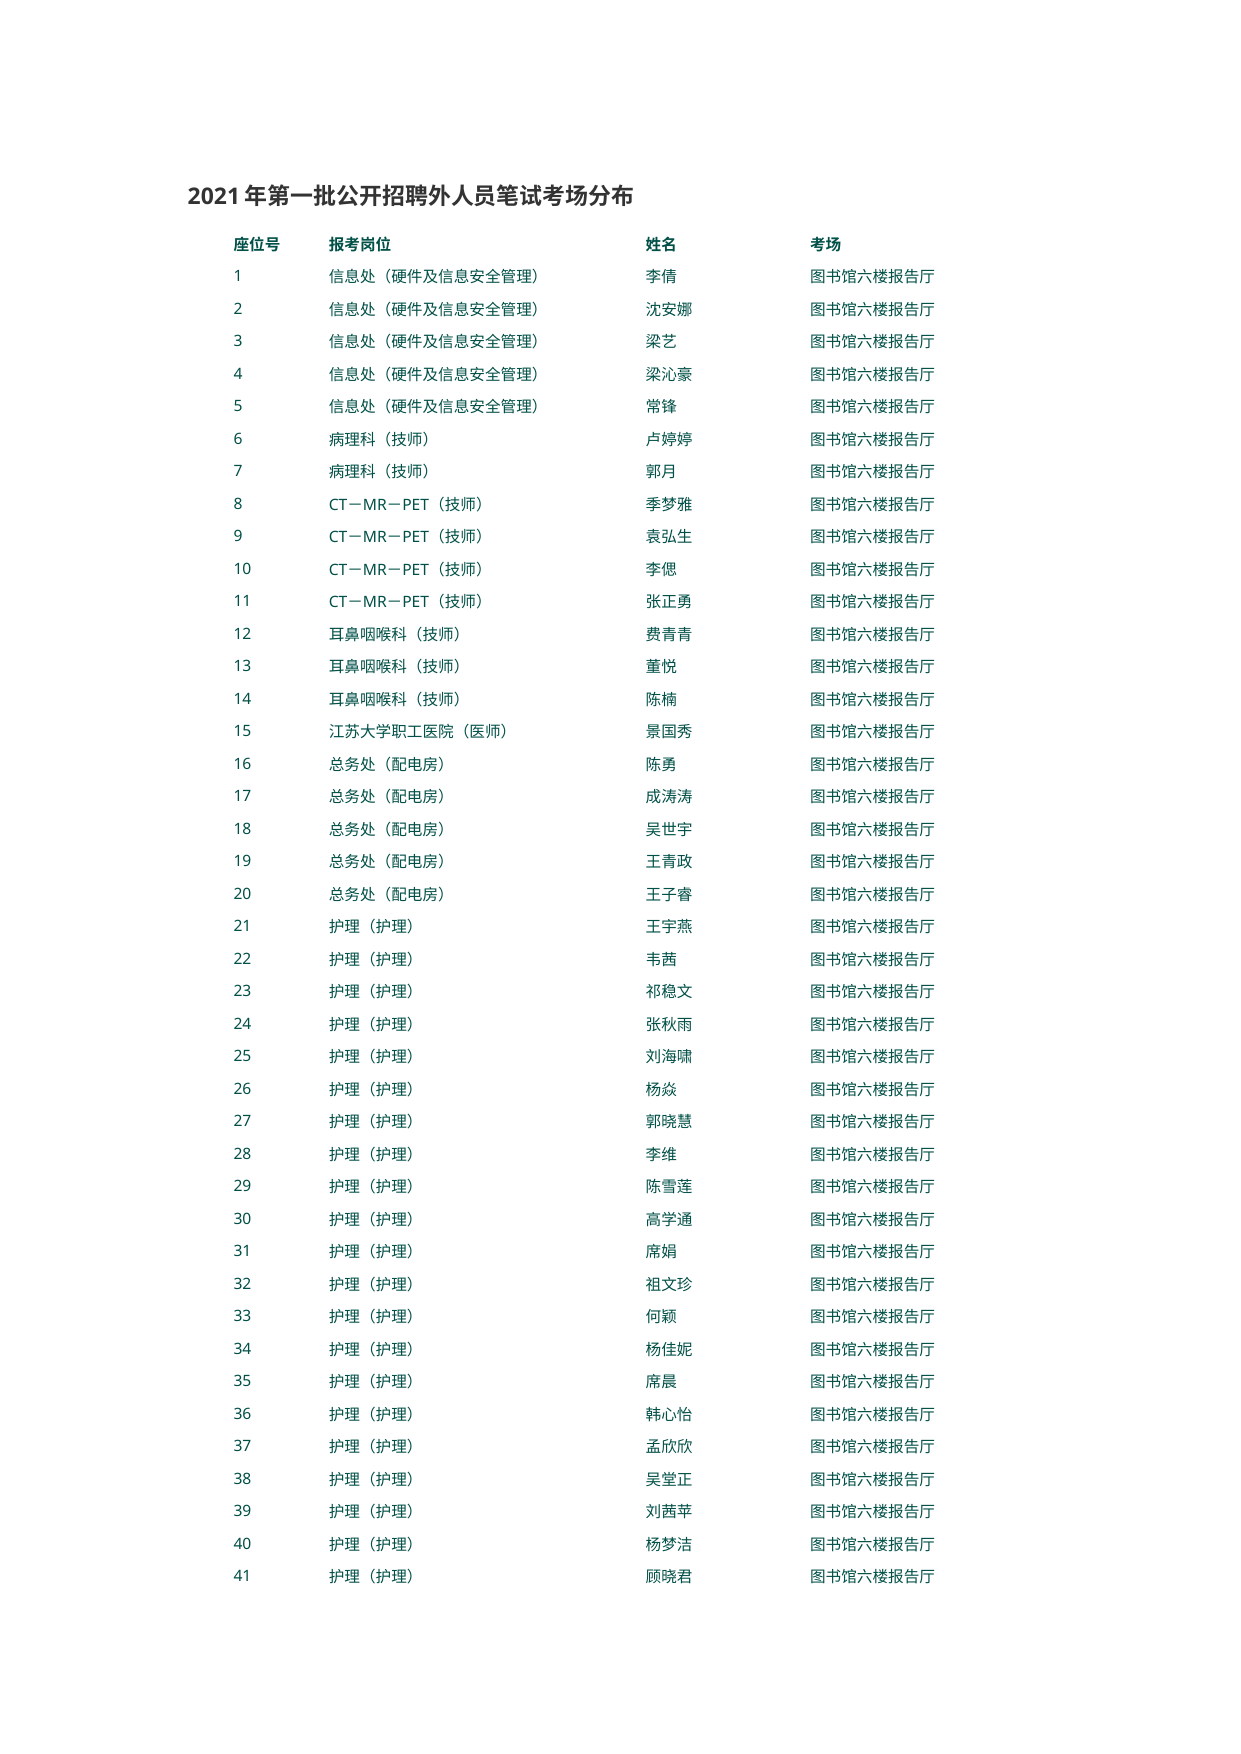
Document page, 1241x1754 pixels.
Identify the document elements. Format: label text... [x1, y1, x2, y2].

table_cell 图书馆六楼报告厅 [810, 1495, 1007, 1527]
table_cell 8 [233, 487, 328, 519]
table_cell CT－MR－PET（技师） [329, 520, 645, 552]
table_cell 信息处（硬件及信息安全管理） [329, 292, 645, 324]
table_cell CT－MR－PET（技师） [329, 552, 645, 584]
table_cell 祖文珍 [645, 1267, 810, 1299]
table_cell 席晨 [645, 1365, 810, 1397]
table_cell 护理（护理） [329, 1332, 645, 1364]
table_cell 护理（护理） [329, 975, 645, 1007]
table_cell 图书馆六楼报告厅 [810, 1560, 1007, 1592]
table_cell 图书馆六楼报告厅 [810, 1430, 1007, 1462]
table_cell 吴世宇 [645, 812, 810, 844]
table_cell 32 [233, 1267, 328, 1299]
table_cell 护理（护理） [329, 910, 645, 942]
table_cell 祁稳文 [645, 975, 810, 1007]
table_cell 4 [233, 357, 328, 389]
table_cell 郭月 [645, 455, 810, 487]
table_cell 7 [233, 455, 328, 487]
table_cell 图书馆六楼报告厅 [810, 1332, 1007, 1364]
table_cell 护理（护理） [329, 1072, 645, 1104]
table_cell 李偲 [645, 552, 810, 584]
table_cell 10 [233, 552, 328, 584]
table_cell 图书馆六楼报告厅 [810, 1202, 1007, 1234]
table_cell 30 [233, 1202, 328, 1234]
table_cell 郭晓慧 [645, 1105, 810, 1137]
table_cell 常锋 [645, 390, 810, 422]
table_cell 图书馆六楼报告厅 [810, 812, 1007, 844]
table_cell 总务处（配电房） [329, 812, 645, 844]
table_cell 护理（护理） [329, 1267, 645, 1299]
table_cell 信息处（硬件及信息安全管理） [329, 390, 645, 422]
table_cell 41 [233, 1560, 328, 1592]
table_cell 图书馆六楼报告厅 [810, 682, 1007, 714]
table_cell 陈雪莲 [645, 1170, 810, 1202]
table_header 姓名 [645, 227, 810, 259]
table_cell 图书馆六楼报告厅 [810, 422, 1007, 454]
table_cell 22 [233, 942, 328, 974]
table_cell 护理（护理） [329, 1495, 645, 1527]
table_cell 张正勇 [645, 585, 810, 617]
table_cell 图书馆六楼报告厅 [810, 1072, 1007, 1104]
table_cell 9 [233, 520, 328, 552]
table_cell CT－MR－PET（技师） [329, 585, 645, 617]
table_cell 图书馆六楼报告厅 [810, 1397, 1007, 1429]
table_cell 19 [233, 845, 328, 877]
table_cell 总务处（配电房） [329, 877, 645, 909]
table_cell 37 [233, 1430, 328, 1462]
table_cell 护理（护理） [329, 1560, 645, 1592]
table_cell 图书馆六楼报告厅 [810, 1365, 1007, 1397]
table_cell 梁艺 [645, 325, 810, 357]
table_cell 11 [233, 585, 328, 617]
table_cell 董悦 [645, 650, 810, 682]
table_cell 护理（护理） [329, 1202, 645, 1234]
table_cell 刘茜苹 [645, 1495, 810, 1527]
table_cell 图书馆六楼报告厅 [810, 1040, 1007, 1072]
table_cell 沈安娜 [645, 292, 810, 324]
table_cell 图书馆六楼报告厅 [810, 715, 1007, 747]
table_cell 2 [233, 292, 328, 324]
table_cell 张秋雨 [645, 1007, 810, 1039]
table_cell 护理（护理） [329, 1040, 645, 1072]
table_cell 王子睿 [645, 877, 810, 909]
table_cell 费青青 [645, 617, 810, 649]
table_cell 杨佳妮 [645, 1332, 810, 1364]
table_cell 图书馆六楼报告厅 [810, 650, 1007, 682]
table_cell 王宇燕 [645, 910, 810, 942]
table_cell 21 [233, 910, 328, 942]
table_cell 图书馆六楼报告厅 [810, 390, 1007, 422]
table_cell 孟欣欣 [645, 1430, 810, 1462]
table_cell 图书馆六楼报告厅 [810, 1235, 1007, 1267]
table_cell 信息处（硬件及信息安全管理） [329, 260, 645, 292]
table_cell 图书馆六楼报告厅 [810, 747, 1007, 779]
table_cell 图书馆六楼报告厅 [810, 1300, 1007, 1332]
table_header 报考岗位 [329, 227, 645, 259]
table_cell 护理（护理） [329, 1462, 645, 1494]
table_cell 图书馆六楼报告厅 [810, 325, 1007, 357]
table_cell 信息处（硬件及信息安全管理） [329, 357, 645, 389]
table_cell 图书馆六楼报告厅 [810, 942, 1007, 974]
table_cell 吴堂正 [645, 1462, 810, 1494]
table_cell 图书馆六楼报告厅 [810, 520, 1007, 552]
table_cell 图书馆六楼报告厅 [810, 357, 1007, 389]
table_cell 刘海啸 [645, 1040, 810, 1072]
table_cell 图书馆六楼报告厅 [810, 487, 1007, 519]
table_header 考场 [810, 227, 1007, 259]
table_cell 图书馆六楼报告厅 [810, 617, 1007, 649]
table_cell 13 [233, 650, 328, 682]
table_cell 陈勇 [645, 747, 810, 779]
table_cell 韦茜 [645, 942, 810, 974]
table_cell 图书馆六楼报告厅 [810, 552, 1007, 584]
table_cell 护理（护理） [329, 1300, 645, 1332]
table_cell 图书馆六楼报告厅 [810, 1527, 1007, 1559]
table_cell 图书馆六楼报告厅 [810, 975, 1007, 1007]
table_cell 杨焱 [645, 1072, 810, 1104]
table_cell 图书馆六楼报告厅 [810, 455, 1007, 487]
table_cell 护理（护理） [329, 942, 645, 974]
table_cell 图书馆六楼报告厅 [810, 1105, 1007, 1137]
table_cell 耳鼻咽喉科（技师） [329, 682, 645, 714]
table_cell 39 [233, 1495, 328, 1527]
table_cell 16 [233, 747, 328, 779]
table_cell 卢婷婷 [645, 422, 810, 454]
table_cell 29 [233, 1170, 328, 1202]
table_cell 17 [233, 780, 328, 812]
table_cell 耳鼻咽喉科（技师） [329, 650, 645, 682]
table_cell 33 [233, 1300, 328, 1332]
table_cell 图书馆六楼报告厅 [810, 1267, 1007, 1299]
table_cell 陈楠 [645, 682, 810, 714]
table_cell 40 [233, 1527, 328, 1559]
table_header 座位号 [233, 227, 328, 259]
table_cell 韩心怡 [645, 1397, 810, 1429]
text 2021年第一批公开招聘外人员笔试考场分布 [187, 162, 1053, 227]
table_cell 图书馆六楼报告厅 [810, 1137, 1007, 1169]
table_cell 李倩 [645, 260, 810, 292]
table_cell 高学通 [645, 1202, 810, 1234]
table_cell 35 [233, 1365, 328, 1397]
table_cell 27 [233, 1105, 328, 1137]
table_cell 总务处（配电房） [329, 747, 645, 779]
table_cell 顾晓君 [645, 1560, 810, 1592]
table_cell 23 [233, 975, 328, 1007]
table_cell 3 [233, 325, 328, 357]
table_cell 34 [233, 1332, 328, 1364]
table_cell 何颖 [645, 1300, 810, 1332]
table_cell 病理科（技师） [329, 455, 645, 487]
table_cell 护理（护理） [329, 1397, 645, 1429]
table_cell 图书馆六楼报告厅 [810, 780, 1007, 812]
table_cell 王青政 [645, 845, 810, 877]
table_cell 江苏大学职工医院（医师） [329, 715, 645, 747]
table_cell 袁弘生 [645, 520, 810, 552]
table_cell 26 [233, 1072, 328, 1104]
table_cell 1 [233, 260, 328, 292]
table_cell 18 [233, 812, 328, 844]
table_cell 护理（护理） [329, 1430, 645, 1462]
table_cell CT－MR－PET（技师） [329, 487, 645, 519]
table_cell 耳鼻咽喉科（技师） [329, 617, 645, 649]
table_cell 20 [233, 877, 328, 909]
table_cell 总务处（配电房） [329, 780, 645, 812]
table_cell 护理（护理） [329, 1170, 645, 1202]
table_cell 25 [233, 1040, 328, 1072]
table_cell 12 [233, 617, 328, 649]
table_cell 总务处（配电房） [329, 845, 645, 877]
table_cell 14 [233, 682, 328, 714]
table_cell 图书馆六楼报告厅 [810, 1462, 1007, 1494]
table_cell 护理（护理） [329, 1235, 645, 1267]
table_cell 李维 [645, 1137, 810, 1169]
table_cell 图书馆六楼报告厅 [810, 1170, 1007, 1202]
table_cell 杨梦洁 [645, 1527, 810, 1559]
table_cell 15 [233, 715, 328, 747]
table_cell 景国秀 [645, 715, 810, 747]
table_cell 成涛涛 [645, 780, 810, 812]
table_cell 24 [233, 1007, 328, 1039]
table_cell 护理（护理） [329, 1365, 645, 1397]
table_cell 图书馆六楼报告厅 [810, 260, 1007, 292]
table_cell 图书馆六楼报告厅 [810, 845, 1007, 877]
table_cell 38 [233, 1462, 328, 1494]
table_cell 图书馆六楼报告厅 [810, 910, 1007, 942]
table_cell 护理（护理） [329, 1007, 645, 1039]
table_cell 信息处（硬件及信息安全管理） [329, 325, 645, 357]
table_cell 36 [233, 1397, 328, 1429]
table_cell 护理（护理） [329, 1137, 645, 1169]
table_cell 5 [233, 390, 328, 422]
table_cell 护理（护理） [329, 1105, 645, 1137]
table_cell 图书馆六楼报告厅 [810, 877, 1007, 909]
table_cell 图书馆六楼报告厅 [810, 1007, 1007, 1039]
table_cell 席娟 [645, 1235, 810, 1267]
table_cell 季梦雅 [645, 487, 810, 519]
table_cell 梁沁豪 [645, 357, 810, 389]
table_cell 图书馆六楼报告厅 [810, 585, 1007, 617]
table_cell 31 [233, 1235, 328, 1267]
table_cell 28 [233, 1137, 328, 1169]
table_cell 图书馆六楼报告厅 [810, 292, 1007, 324]
table_cell 护理（护理） [329, 1527, 645, 1559]
table_cell 6 [233, 422, 328, 454]
table_cell 病理科（技师） [329, 422, 645, 454]
